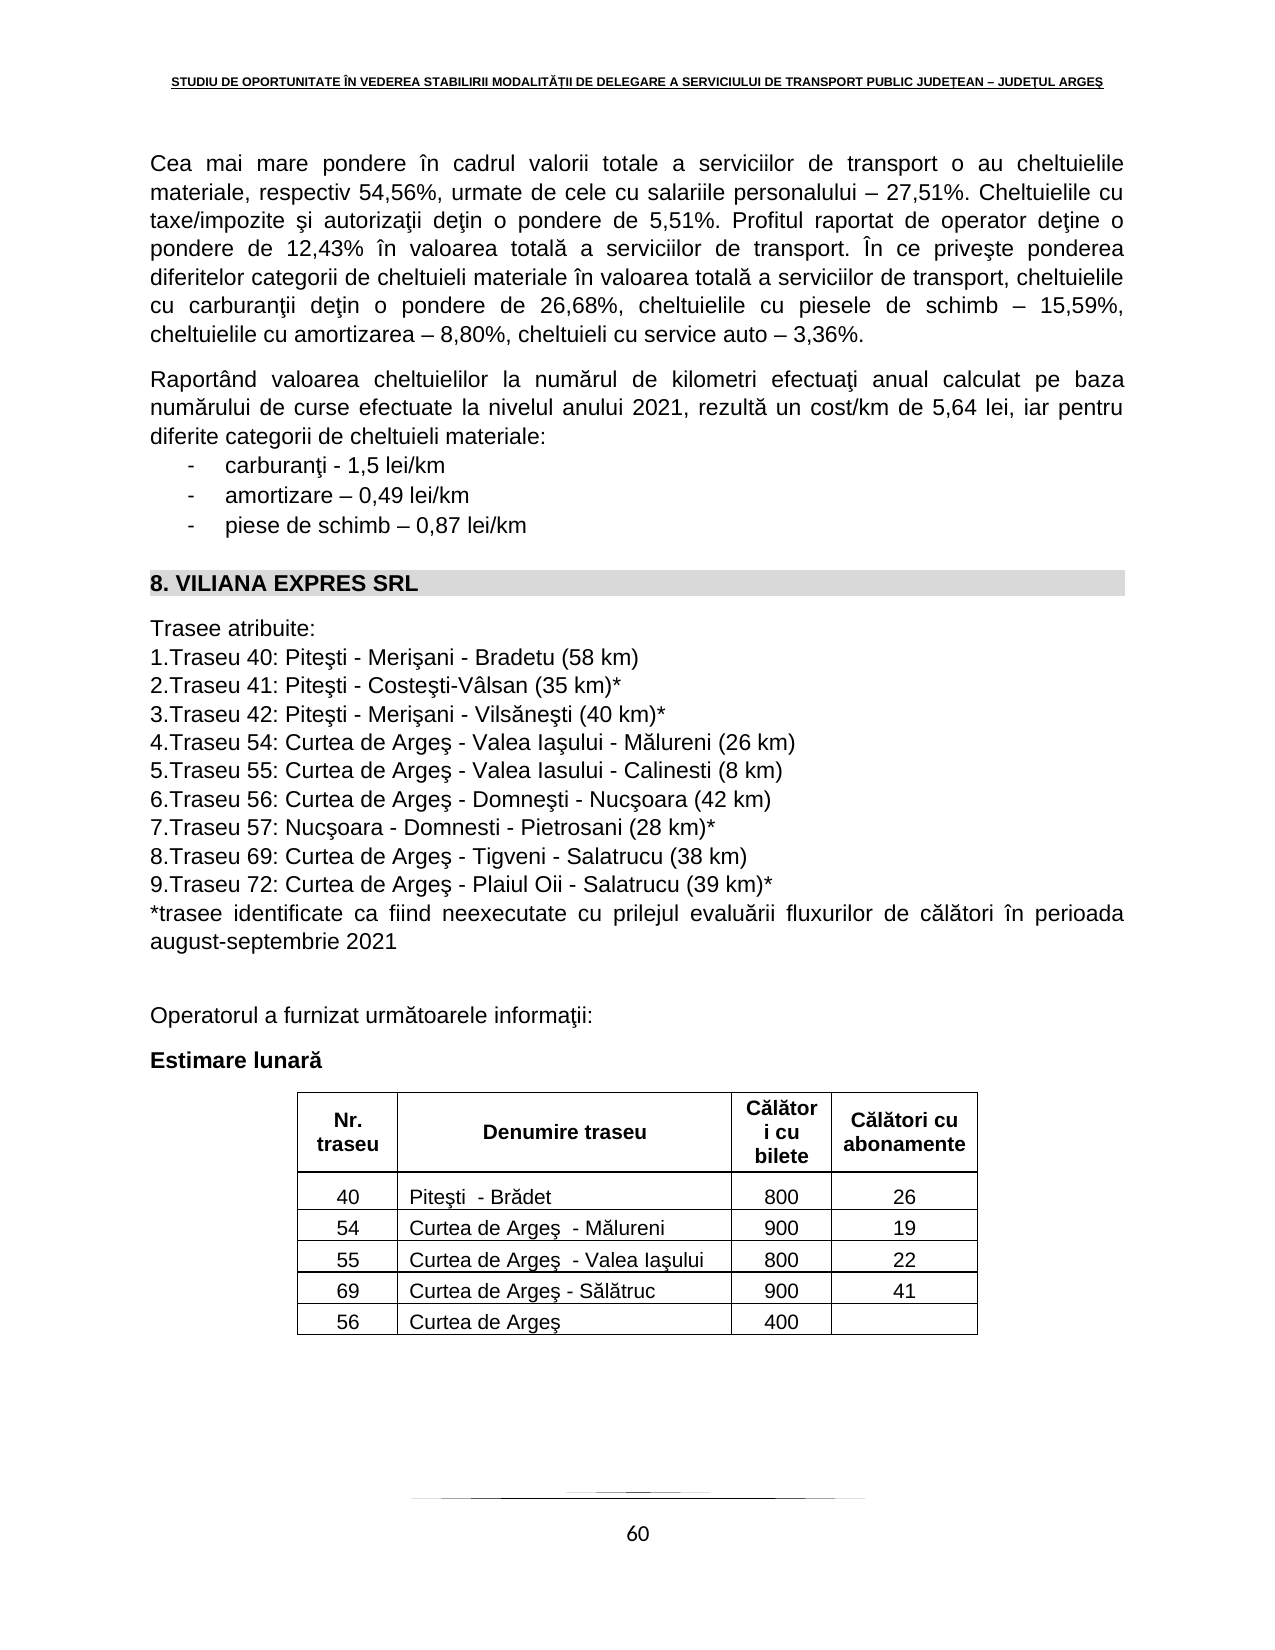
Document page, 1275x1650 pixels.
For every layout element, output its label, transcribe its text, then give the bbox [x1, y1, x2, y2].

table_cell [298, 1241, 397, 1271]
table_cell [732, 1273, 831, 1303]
text Cea mai mare pondere în cadrul valorii totale a serviciilor de transport o au cheltuielile materiale, respectiv 54,56%, urmate de cele cu salariile personalului – 27,51%. Cheltuielile cu taxe/impozite şi autorizaţii deţin o pondere de 5,51%. Profitul raportat de operator deţine o pondere de 12,43% în valoarea totală a serviciilor de transport. În ce priveşte ponderea diferitelor categorii de cheltuieli materiale în valoarea totală a serviciilor de transport, cheltuielile cu carburanţii deţin o pondere de 26,68%, cheltuielile cu piesele de schimb – 15,59%, cheltuielile cu amortizarea – 8,80%, cheltuieli cu service auto – 3,36%. [150, 150, 1125, 347]
text 1.Traseu 40: Piteşti - Merişani - Bradetu (58 km) [150, 644, 1125, 670]
text 4.Traseu 54: Curtea de Argeş - Valea Iaşului - Mălureni (26 km) [150, 729, 1125, 755]
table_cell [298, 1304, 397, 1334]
text Trasee atribuite: [150, 615, 1125, 642]
text 6.Traseu 56: Curtea de Argeş - Domneşti - Nucşoara (42 km) [150, 786, 1125, 812]
text 3.Traseu 42: Piteşti - Merişani - Vilsăneşti (40 km)* [150, 701, 1125, 727]
text 8.Traseu 69: Curtea de Argeş - Tigveni - Salatrucu (38 km) [150, 843, 1125, 869]
list carburanţi - 1,5 lei/km [187, 451, 1125, 479]
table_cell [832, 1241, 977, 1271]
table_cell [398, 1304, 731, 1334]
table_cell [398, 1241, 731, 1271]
list amortizare – 0,49 lei/km [187, 481, 1125, 509]
text *trasee identificate ca fiind neexecutate cu prilejul evaluării fluxurilor de călători în perioada august-septembrie 2021 [150, 899, 1125, 954]
text 7.Traseu 57: Nucşoara - Domnesti - Pietrosani (28 km)* [150, 814, 1125, 841]
text 2.Traseu 41: Piteşti - Costeşti-Vâlsan (35 km)* [150, 672, 1125, 698]
text Estimare lunară [150, 1047, 1125, 1073]
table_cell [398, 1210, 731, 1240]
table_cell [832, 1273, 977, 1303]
text 8. VILIANA EXPRES SRL [150, 570, 1125, 596]
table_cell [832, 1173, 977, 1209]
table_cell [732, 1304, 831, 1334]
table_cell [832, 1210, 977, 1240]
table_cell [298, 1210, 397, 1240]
list piese de schimb – 0,87 lei/km [187, 511, 1125, 539]
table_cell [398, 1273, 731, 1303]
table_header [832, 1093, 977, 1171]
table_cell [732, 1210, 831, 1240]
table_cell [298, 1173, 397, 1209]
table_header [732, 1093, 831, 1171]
text 5.Traseu 55: Curtea de Argeş - Valea Iasului - Calinesti (8 km) [150, 757, 1125, 784]
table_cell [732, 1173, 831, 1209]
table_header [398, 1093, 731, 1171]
text 9.Traseu 72: Curtea de Argeş - Plaiul Oii - Salatrucu (39 km)* [150, 871, 1125, 897]
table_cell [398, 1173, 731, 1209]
text Raportând valoarea cheltuielilor la numărul de kilometri efectuaţi anual calculat pe baza numărului de curse efectuate la nivelul anului 2021, rezultă un cost/km de 5,64 lei, iar pentru diferite categorii de cheltuieli materiale: [150, 366, 1125, 449]
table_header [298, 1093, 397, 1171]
text Operatorul a furnizat următoarele informaţii: [150, 1002, 1125, 1028]
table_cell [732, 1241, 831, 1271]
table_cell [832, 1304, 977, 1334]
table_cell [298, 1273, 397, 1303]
